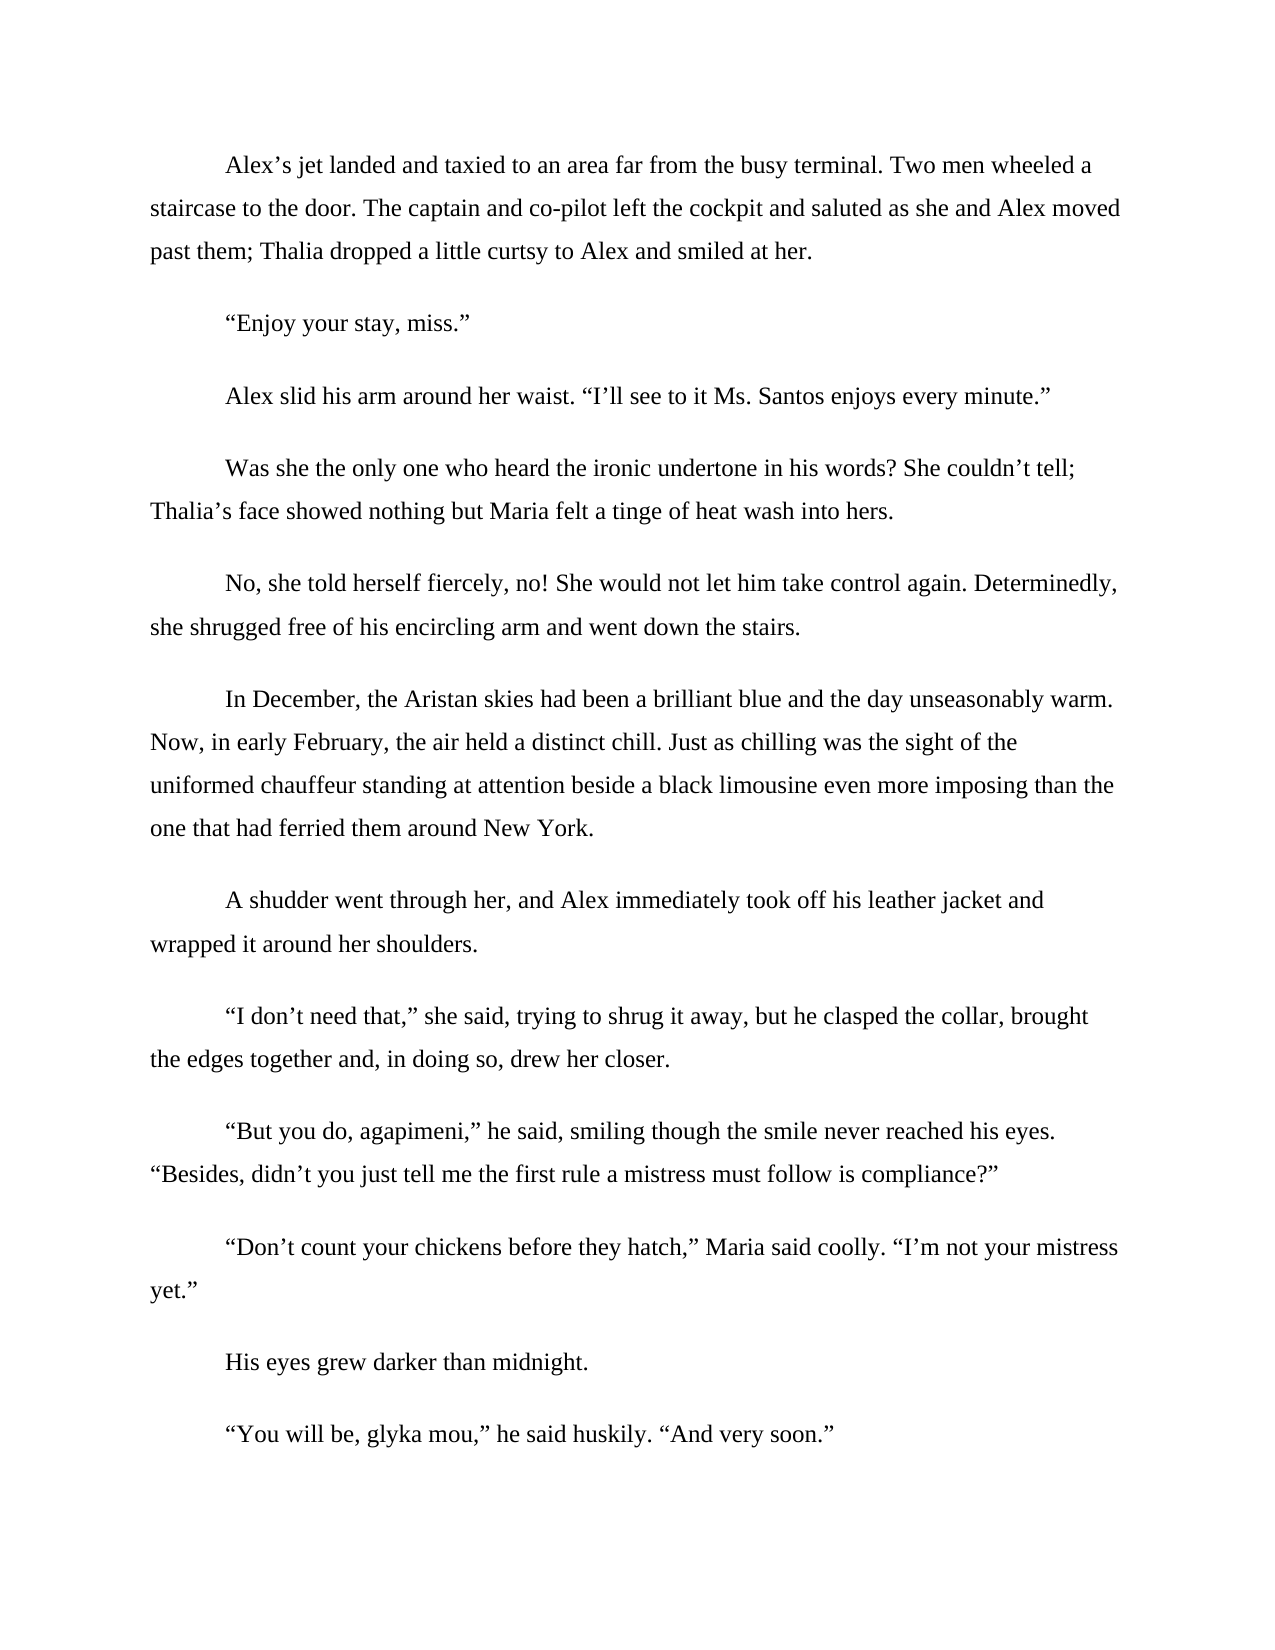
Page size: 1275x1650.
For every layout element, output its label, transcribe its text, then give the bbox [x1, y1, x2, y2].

text “But you do, agapimeni,” he said, smiling though the smile never reached his eyes. “Besides, didn’t you just tell me the first rule a mistress must follow is compliance?” [150, 1116, 1125, 1188]
text His eyes grew darker than midnight. [150, 1347, 1125, 1376]
text “You will be, glyka mou,” he said huskily. “And very soon.” [150, 1419, 1125, 1448]
text Alex’s jet landed and taxied to an area far from the busy terminal. Two men wheeled a staircase to the door. The captain and co-pilot left the cockpit and saluted as she and Alex moved past them; Thalia dropped a little curtsy to Alex and smiled at her. [150, 150, 1125, 265]
text In December, the Aristan skies had been a brilliant blue and the day unseasonably warm. Now, in early February, the air held a distinct chill. Just as chilling was the sight of the uniformed chauffeur standing at attention beside a black limousine even more imposing than the one that had ferried them around New York. [150, 684, 1125, 842]
text “I don’t need that,” she said, trying to shrug it away, but he clasped the collar, brought the edges together and, in doing so, drew her closer. [150, 1001, 1125, 1073]
text No, she told herself fiercely, no! She would not let him take control again. Determinedly, she shrugged free of his encircling arm and went down the stairs. [150, 568, 1125, 640]
text “Enjoy your stay, miss.” [150, 308, 1125, 337]
text A shudder went through her, and Alex immediately took off his leather jacket and wrapped it around her shoulders. [150, 886, 1125, 957]
text “Don’t count your chickens before they hatch,” Maria said coolly. “I’m not your mistress yet.” [150, 1232, 1125, 1304]
text Was she the only one who heard the ironic undertone in his words? She couldn’t tell; Thalia’s face showed nothing but Maria felt a tinge of heat wash into hers. [150, 453, 1125, 525]
text Alex slid his arm around her waist. “I’ll see to it Ms. Santos enjoys every minute.” [150, 381, 1125, 409]
